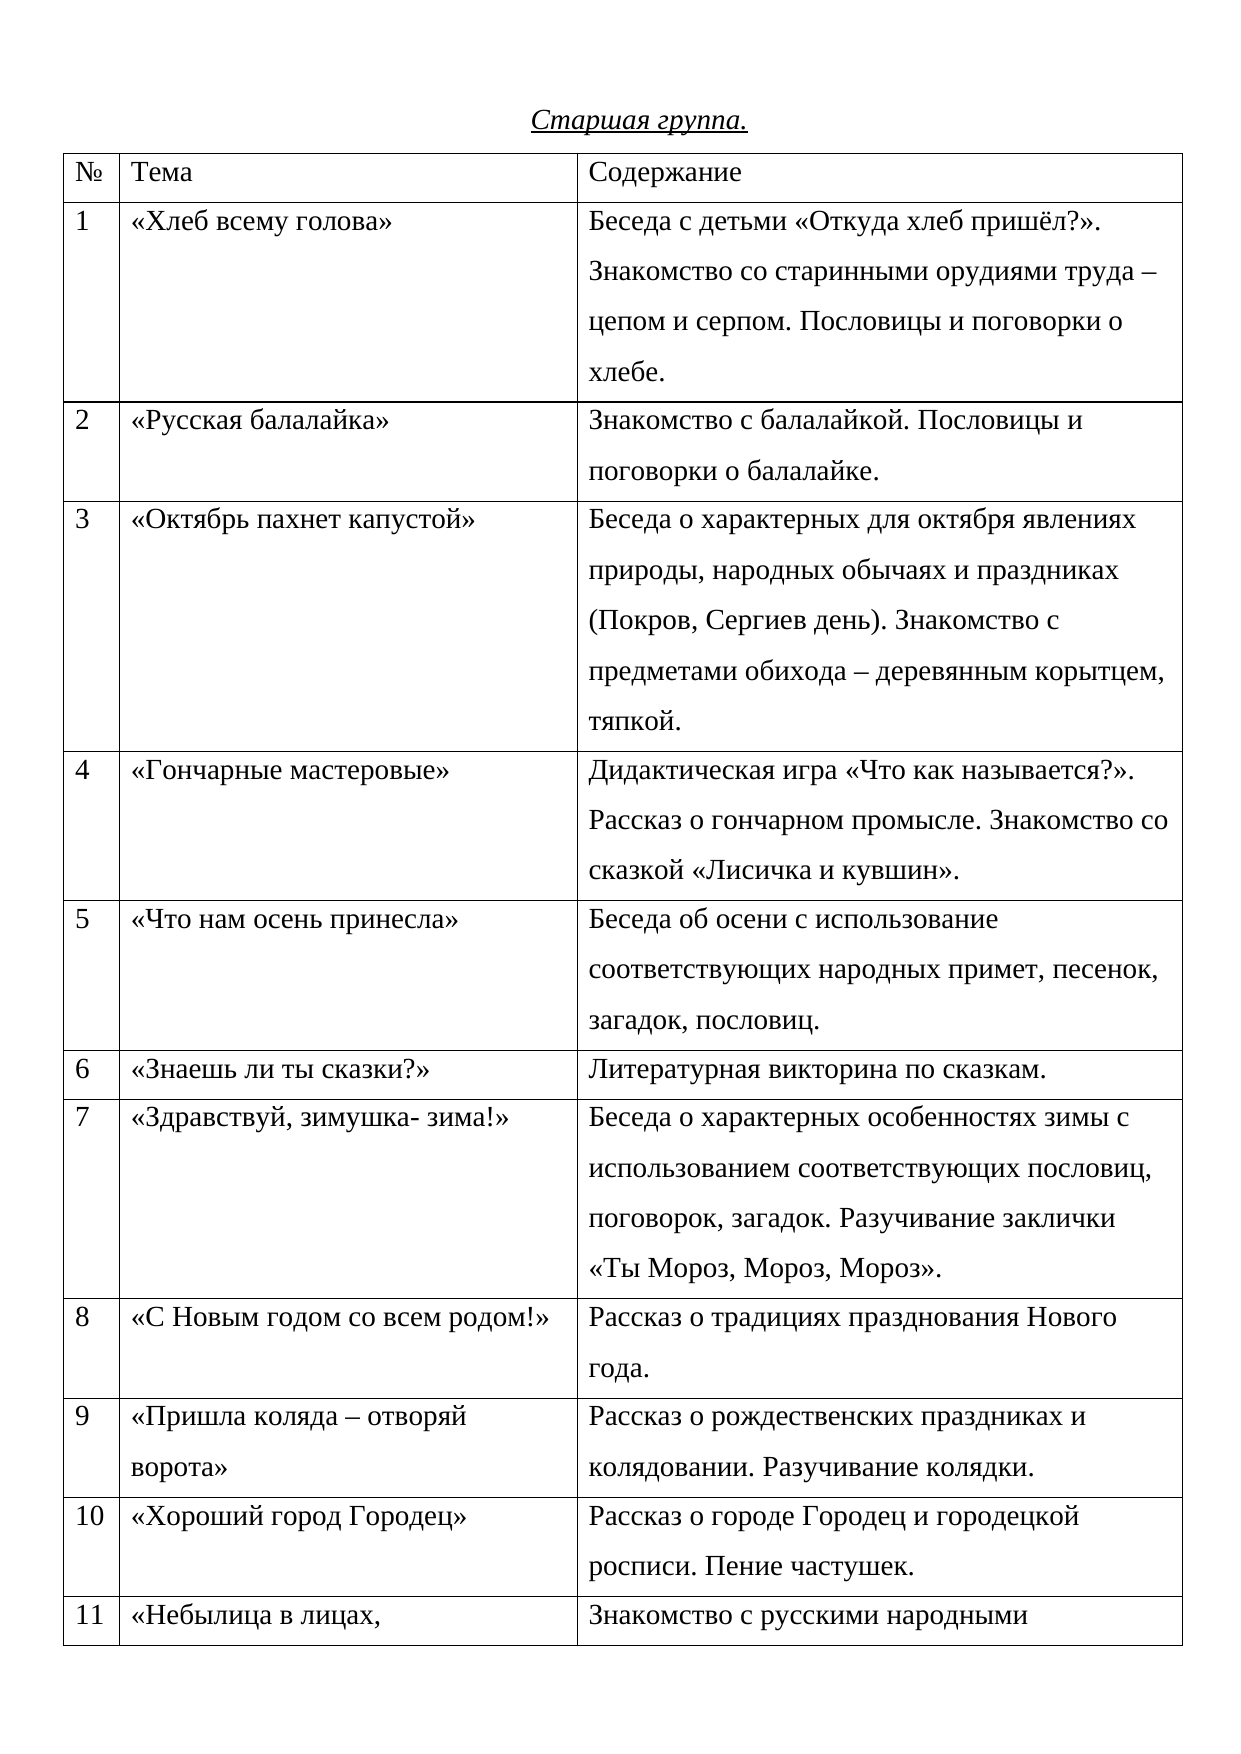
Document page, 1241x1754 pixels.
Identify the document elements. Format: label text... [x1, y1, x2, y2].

table_cell «Октябрь пахнет капустой» [120, 502, 577, 751]
table_cell Литературная викторина по сказкам. [578, 1051, 1182, 1098]
table_cell «Хороший город Городец» [120, 1498, 577, 1596]
table_cell Беседа о характерных для октября явлениях природы, народных обычаях и праздниках (Покров, Сергиев день). Знакомство с предметами обихода – деревянным корытцем, тяпкой. [578, 502, 1182, 751]
table_cell «С Новым годом со всем родом!» [120, 1299, 577, 1397]
table_cell 10 [64, 1498, 119, 1596]
table_cell 5 [64, 901, 119, 1050]
table_cell «Хлеб всему голова» [120, 203, 577, 401]
table_cell «Русская балалайка» [120, 403, 577, 501]
table_cell Рассказ о рождественских праздниках и колядовании. Разучивание колядки. [578, 1399, 1182, 1497]
table_header Содержание [578, 154, 1182, 202]
table_cell 9 [64, 1399, 119, 1497]
table_cell 4 [64, 752, 119, 900]
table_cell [578, 1597, 1182, 1645]
table_cell 2 [64, 403, 119, 501]
table_cell «Знаешь ли ты сказки?» [120, 1051, 577, 1098]
table_cell Беседа об осени с использование соответствующих народных примет, песенок, загадок, пословиц. [578, 901, 1182, 1050]
table_cell Рассказ о традициях празднования Нового года. [578, 1299, 1182, 1397]
table_cell 7 [64, 1100, 119, 1298]
table_cell Беседа с детьми «Откуда хлеб пришёл?». Знакомство со старинными орудиями труда – цепом и серпом. Пословицы и поговорки о хлебе. [578, 203, 1182, 401]
table_header Тема [120, 154, 577, 202]
table_header № [64, 154, 119, 202]
table_cell «Гончарные мастеровые» [120, 752, 577, 900]
text Старшая группа. [112, 102, 1165, 135]
table_cell Знакомство с балалайкой. Пословицы и поговорки о балалайке. [578, 403, 1182, 501]
table_cell 1 [64, 203, 119, 401]
table_cell 8 [64, 1299, 119, 1397]
table_cell Рассказ о городе Городец и городецкой росписи. Пение частушек. [578, 1498, 1182, 1596]
table_cell Дидактическая игра «Что как называется?». Рассказ о гончарном промысле. Знакомство со сказкой «Лисичка и кувшин». [578, 752, 1182, 900]
table_cell 6 [64, 1051, 119, 1098]
table_cell «Что нам осень принесла» [120, 901, 577, 1050]
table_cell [120, 1597, 577, 1645]
table_cell Беседа о характерных особенностях зимы с использованием соответствующих пословиц, поговорок, загадок. Разучивание заклички «Ты Мороз, Мороз, Мороз». [578, 1100, 1182, 1298]
table_cell «Здравствуй, зимушка- зима!» [120, 1100, 577, 1298]
table_cell «Пришла коляда – отворяй ворота» [120, 1399, 577, 1497]
table_cell 3 [64, 502, 119, 751]
table_cell 11 [64, 1597, 119, 1645]
